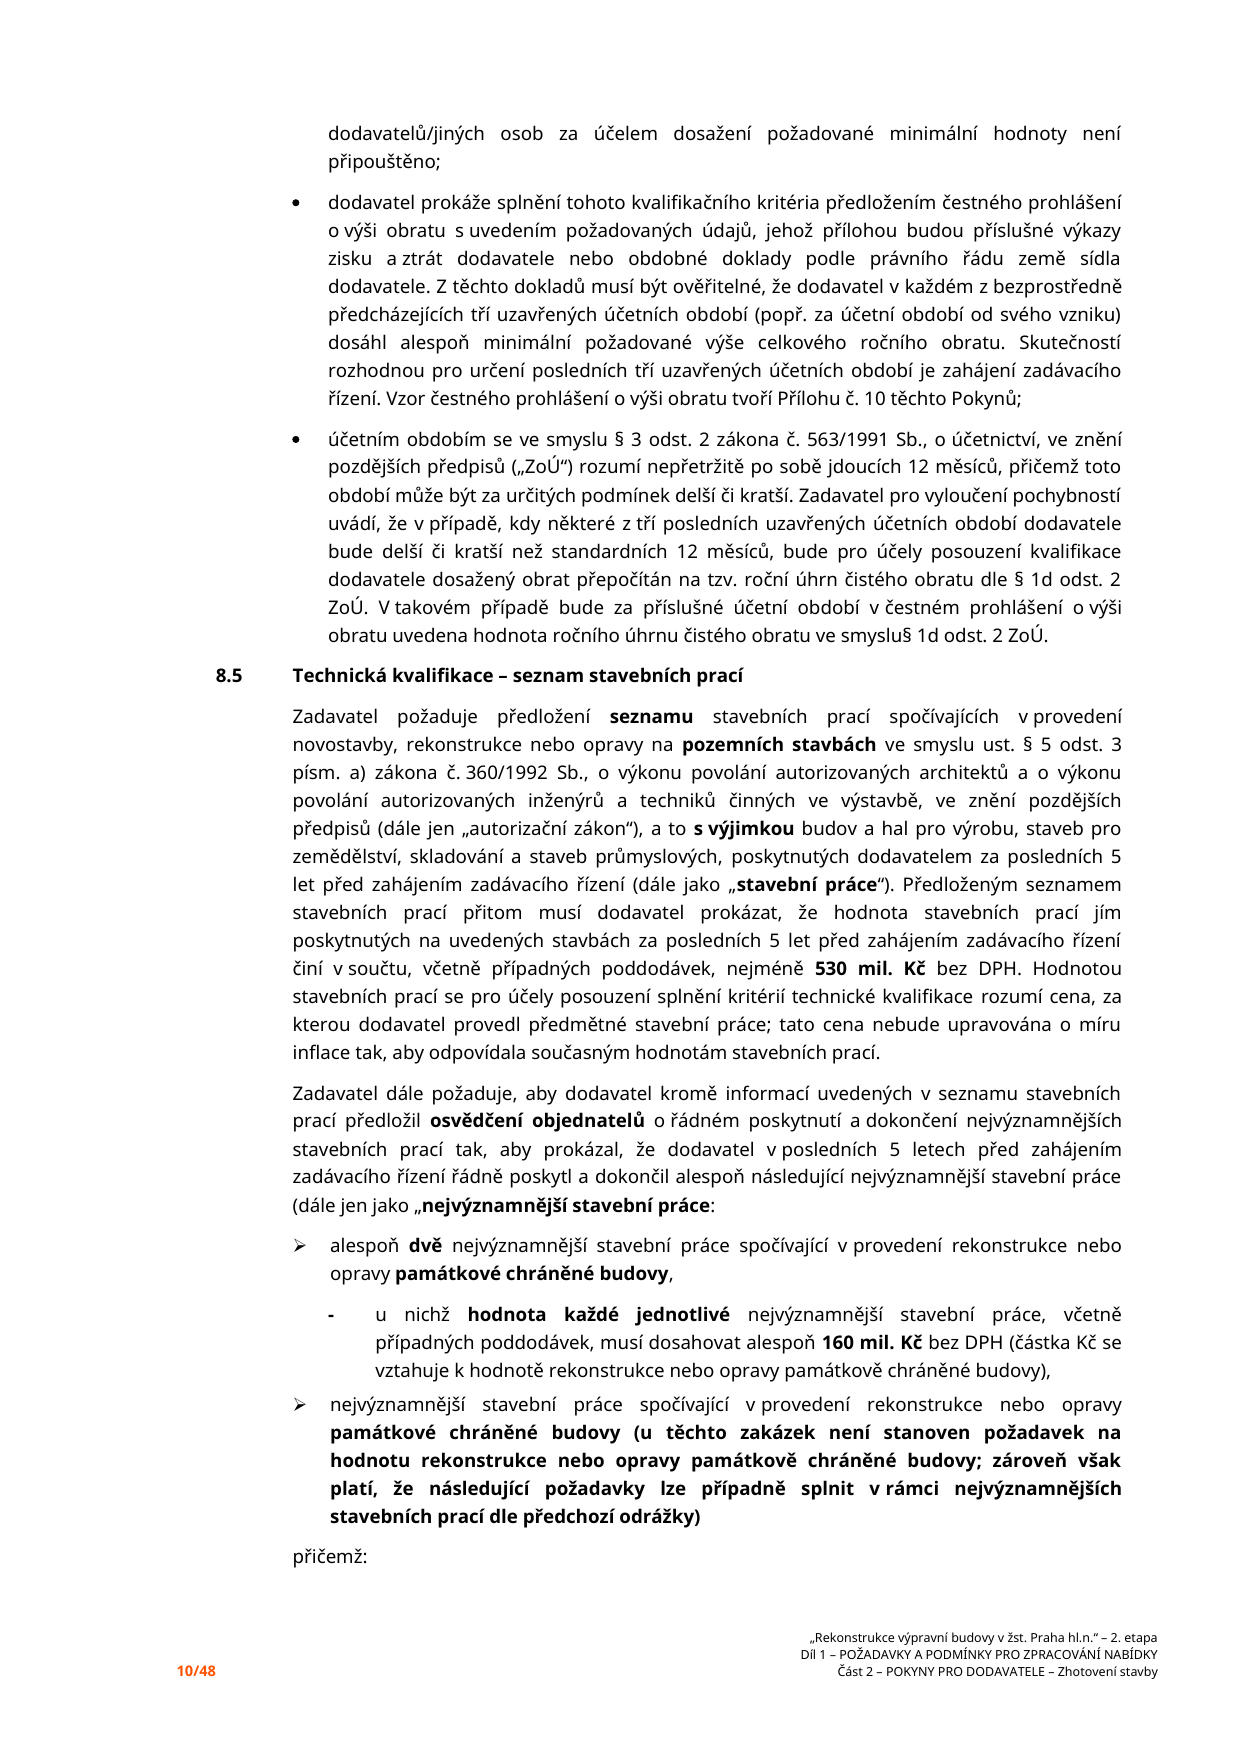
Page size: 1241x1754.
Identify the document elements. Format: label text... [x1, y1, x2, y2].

list nejvýznamnější stavební práce spočívající v provedení rekonstrukce nebo opravy památkové chráněné budovy (u těchto zakázek není stanoven požadavek na hodnotu rekonstrukce nebo opravy památkově chráněné budovy; zároveň však platí, že následující požadavky lze případně splnit v rámci nejvýznamnějších stavebních prací dle předchozí odrážky) [292, 1391, 1122, 1529]
text u nichž hodnota každé jednotlivé nejvýznamnější stavební práce, včetně případných poddodávek, musí dosahovat alespoň 160 mil. Kč bez DPH (částka Kč se vztahuje k hodnotě rekonstrukce nebo opravy památkově chráněné budovy), [328, 1301, 1122, 1382]
text Zadavatel dále požaduje, aby dodavatel kromě informací uvedených v seznamu stavebních prací předložil osvědčení objednatelů o řádném poskytnutí a dokončení nejvýznamnějších stavebních prací tak, aby prokázal, že dodavatel v posledních 5 letech před zahájením zadávacího řízení řádně poskytl a dokončil alespoň následující nejvýznamnější stavební práce (dále jen jako „nejvýznamnější stavební práce: [292, 1080, 1122, 1217]
text Zadavatel požaduje předložení seznamu stavebních prací spočívajících v provedení novostavby, rekonstrukce nebo opravy na pozemních stavbách ve smyslu ust. § 5 odst. 3 písm. a) zákona č. 360/1992 Sb., o výkonu povolání autorizovaných architektů a o výkonu povolání autorizovaných inženýrů a techniků činných ve výstavbě, ve znění pozdějších předpisů (dále jen „autorizační zákon“), a to s výjimkou budov a hal pro výrobu, staveb pro zemědělství, skladování a staveb průmyslových, poskytnutých dodavatelem za posledních 5 let před zahájením zadávacího řízení (dále jako „stavební práce“). Předloženým seznamem stavebních prací přitom musí dodavatel prokázat, že hodnota stavebních prací jím poskytnutých na uvedených stavbách za posledních 5 let před zahájením zadávacího řízení činí v součtu, včetně případných poddodávek, nejméně 530 mil. Kč bez DPH. Hodnotou stavebních prací se pro účely posouzení splnění kritérií technické kvalifikace rozumí cena, za kterou dodavatel provedl předmětné stavební práce; tato cena nebude upravována o míru inflace tak, aby odpovídala současným hodnotám stavebních prací. [292, 703, 1122, 1065]
text účetním obdobím se ve smyslu § 3 odst. 2 zákona č. 563/1991 Sb., o účetnictví, ve znění pozdějších předpisů („ZoÚ“) rozumí nepřetržitě po sobě jdoucích 12 měsíců, přičemž toto období může být za určitých podmínek delší či kratší. Zadavatel pro vyloučení pochybností uvádí, že v případě, kdy některé z tří posledních uzavřených účetních období dodavatele bude delší či kratší než standardních 12 měsíců, bude pro účely posouzení kvalifikace dodavatele dosažený obrat přepočítán na tzv. roční úhrn čistého obratu dle § 1d odst. 2 ZoÚ. V takovém případě bude za příslušné účetní období v čestném prohlášení o výši obratu uvedena hodnota ročního úhrnu čistého obratu ve smyslu§ 1d odst. 2 ZoÚ. [292, 426, 1122, 647]
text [292, 121, 1122, 174]
text přičemž: [292, 1544, 1122, 1569]
text Technická kvalifikace – seznam stavebních prací [216, 662, 1122, 688]
list alespoň dvě nejvýznamnější stavební práce spočívající v provedení rekonstrukce nebo opravy památkové chráněné budovy, [292, 1232, 1122, 1286]
text dodavatel prokáže splnění tohoto kvalifikačního kritéria předložením čestného prohlášení o výši obratu s uvedením požadovaných údajů, jehož přílohou budou příslušné výkazy zisku a ztrát dodavatele nebo obdobné doklady podle právního řádu země sídla dodavatele. Z těchto dokladů musí být ověřitelné, že dodavatel v každém z bezprostředně předcházejících tří uzavřených účetních období (popř. za účetní období od svého vzniku) dosáhl alespoň minimální požadované výše celkového ročního obratu. Skutečností rozhodnou pro určení posledních tří uzavřených účetních období je zahájení zadávacího řízení. Vzor čestného prohlášení o výši obratu tvoří Přílohu č. 10 těchto Pokynů; [292, 189, 1122, 411]
